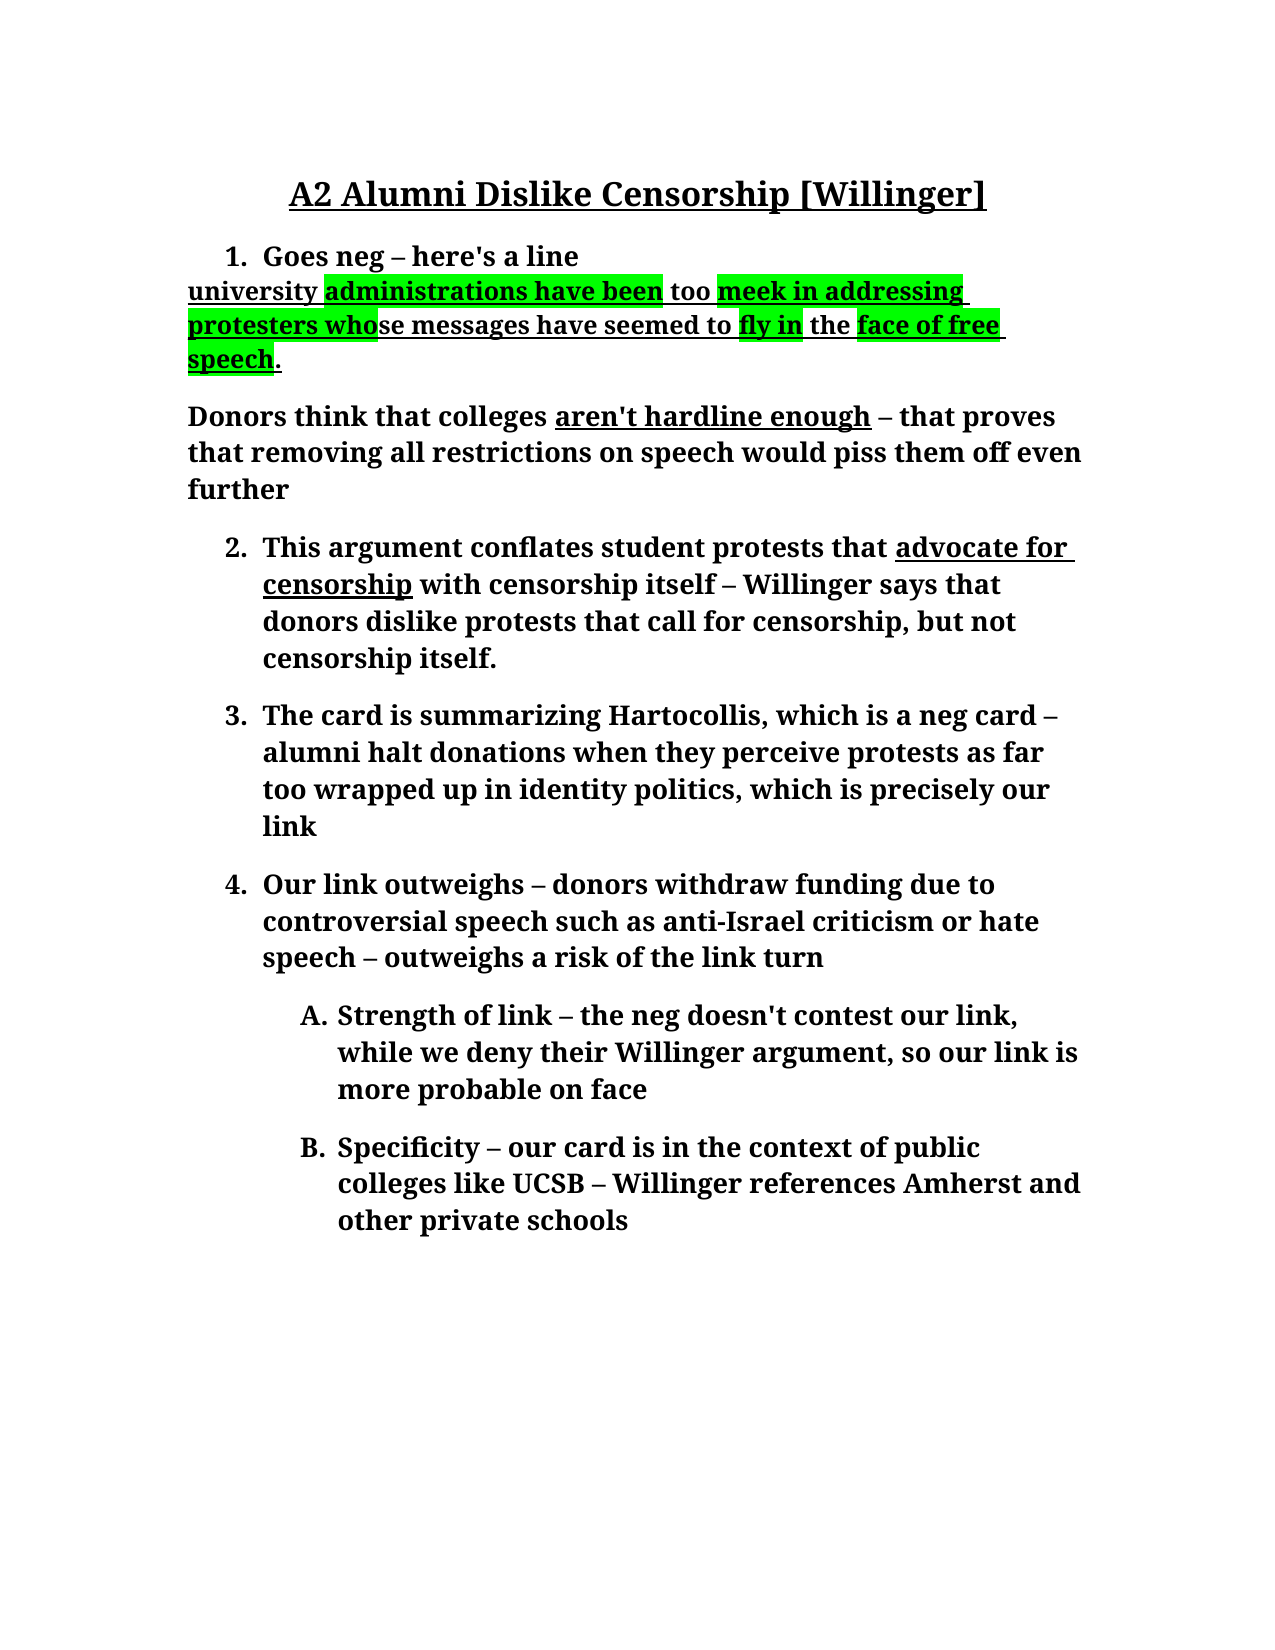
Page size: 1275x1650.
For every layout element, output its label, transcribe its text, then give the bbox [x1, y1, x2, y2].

text university administrations have been too meek in addressing protesters whose messages have seemed to fly in the face of free speech. [274, 274, 1087, 376]
subtitle The card is summarizing Hartocollis, which is a neg card – alumni halt donations when they perceive protests as far too wrapped up in identity politics, which is precisely our link [225, 697, 1087, 844]
subtitle A2 Alumni Dislike Censorship [Willinger] [187, 171, 1087, 216]
subtitle Our link outweighs – donors withdraw funding due to controversial speech such as anti-Israel criticism or hate speech – outweighs a risk of the link turn [225, 865, 1087, 976]
subtitle This argument conflates student protests that advocate for censorship with censorship itself – Willinger says that donors dislike protests that call for censorship, but not censorship itself. [225, 528, 1087, 676]
subtitle Strength of link – the neg doesn't contest our link, while we deny their Willinger argument, so our link is more probable on face [300, 997, 1087, 1107]
subtitle Specificity – our card is in the context of public colleges like UCSB – Willinger references Amherst and other private schools [300, 1128, 1087, 1239]
subtitle Goes neg – here's a line [225, 237, 1087, 274]
subtitle Donors think that colleges aren't hardline enough – that proves that removing all restrictions on speech would piss them off even further [187, 397, 1087, 508]
